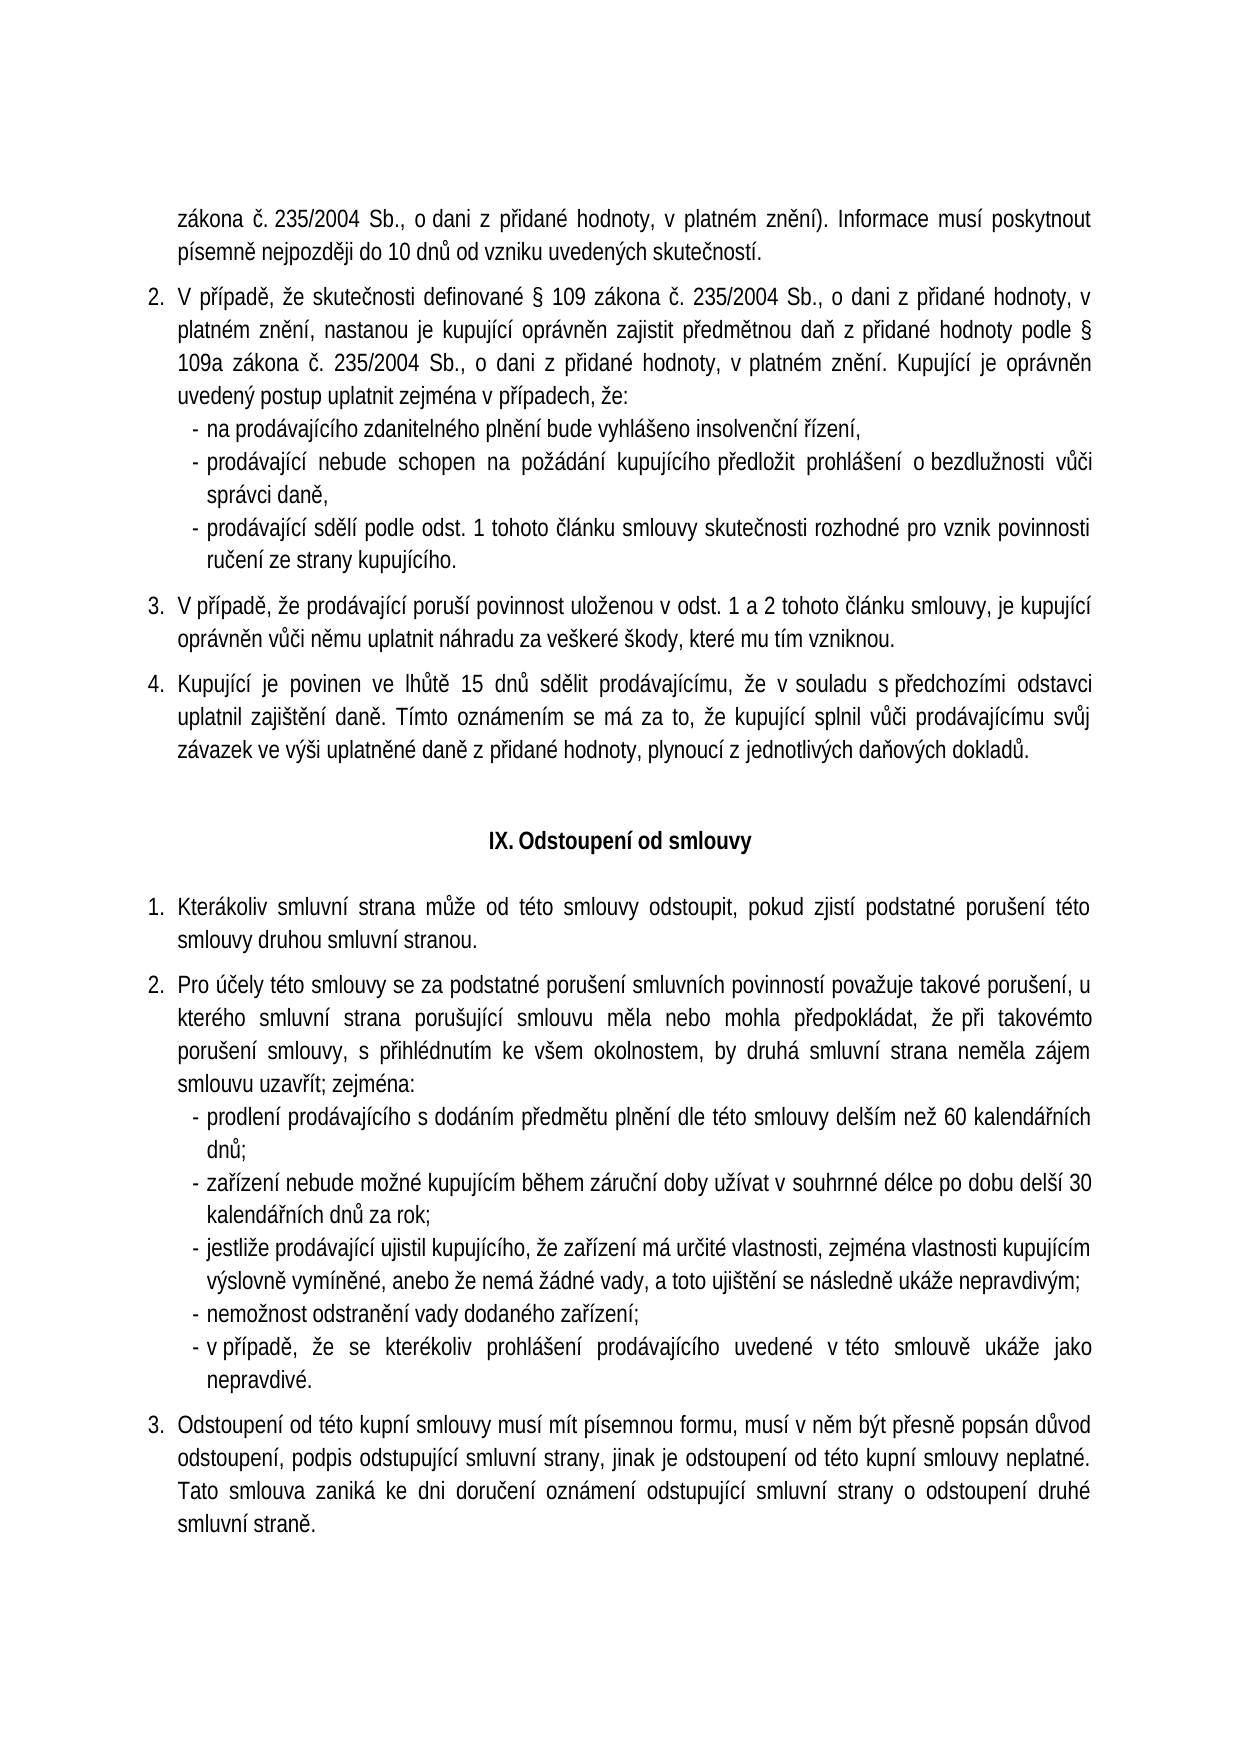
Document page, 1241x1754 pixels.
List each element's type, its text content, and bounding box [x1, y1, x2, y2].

list prodávající sdělí podle odst. 1 tohoto článku smlouvy skutečnosti rozhodné pro vznik povinnosti ručení ze strany kupujícího. [192, 513, 1093, 574]
list Odstoupení od smlouvy [148, 826, 1093, 854]
list Kterákoliv smluvní strana může od této smlouvy odstoupit, pokud zjistí podstatné porušení této smlouvy druhou smluvní stranou. [148, 892, 1093, 953]
list zařízení nebude možné kupujícím během záruční doby užívat v souhrnné délce po dobu delší 30 kalendářních dnů za rok; [192, 1168, 1093, 1229]
list prodávající nebude schopen na požádání kupujícího předložit prohlášení o bezdlužnosti vůči správci daně, [192, 447, 1093, 508]
list na prodávajícího zdanitelného plnění bude vyhlášeno insolvenční řízení, [192, 414, 1093, 442]
list V případě, že skutečnosti definované § 109 zákona č. 235/2004 Sb., o dani z přidané hodnoty, v platném znění, nastanou je kupující oprávněn zajistit předmětnou daň z přidané hodnoty podle § 109a zákona č. 235/2004 Sb., o dani z přidané hodnoty, v platném znění. Kupující je oprávněn uvedený postup uplatnit zejména v případech, že: [148, 282, 1093, 409]
list v případě, že se kterékoliv prohlášení prodávajícího uvedené v této smlouvě ukáže jako nepravdivé. [192, 1332, 1093, 1394]
list Kupující je povinen ve lhůtě 15 dnů sdělit prodávajícímu, že v souladu s předchozími odstavci uplatnil zajištění daně. Tímto oznámením se má za to, že kupující splnil vůči prodávajícímu svůj závazek ve výši uplatněné daně z přidané hodnoty, plynoucí z jednotlivých daňových dokladů. [148, 669, 1093, 764]
list Pro účely této smlouvy se za podstatné porušení smluvních povinností považuje takové porušení, u kterého smluvní strana porušující smlouvu měla nebo mohla předpokládat, že při takovémto porušení smlouvy, s přihlédnutím ke všem okolnostem, by druhá smluvní strana neměla zájem smlouvu uzavřít; zejména: [148, 970, 1093, 1097]
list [148, 204, 1093, 265]
list jestliže prodávající ujistil kupujícího, že zařízení má určité vlastnosti, zejména vlastnosti kupujícím výslovně vymíněné, anebo že nemá žádné vady, a toto ujištění se následně ukáže nepravdivým; [192, 1233, 1093, 1295]
list nemožnost odstranění vady dodaného zařízení; [192, 1299, 1093, 1328]
list prodlení prodávajícího s dodáním předmětu plnění dle této smlouvy delším než 60 kalendářních dnů; [192, 1102, 1093, 1163]
list Odstoupení od této kupní smlouvy musí mít písemnou formu, musí v něm být přesně popsán důvod odstoupení, podpis odstupující smluvní strany, jinak je odstoupení od této kupní smlouvy neplatné. Tato smlouva zaniká ke dni doručení oznámení odstupující smluvní strany o odstoupení druhé smluvní straně. [148, 1411, 1093, 1538]
list V případě, že prodávající poruší povinnost uloženou v odst. 1 a 2 tohoto článku smlouvy, je kupující oprávněn vůči němu uplatnit náhradu za veškeré škody, které mu tím vzniknou. [148, 591, 1093, 652]
